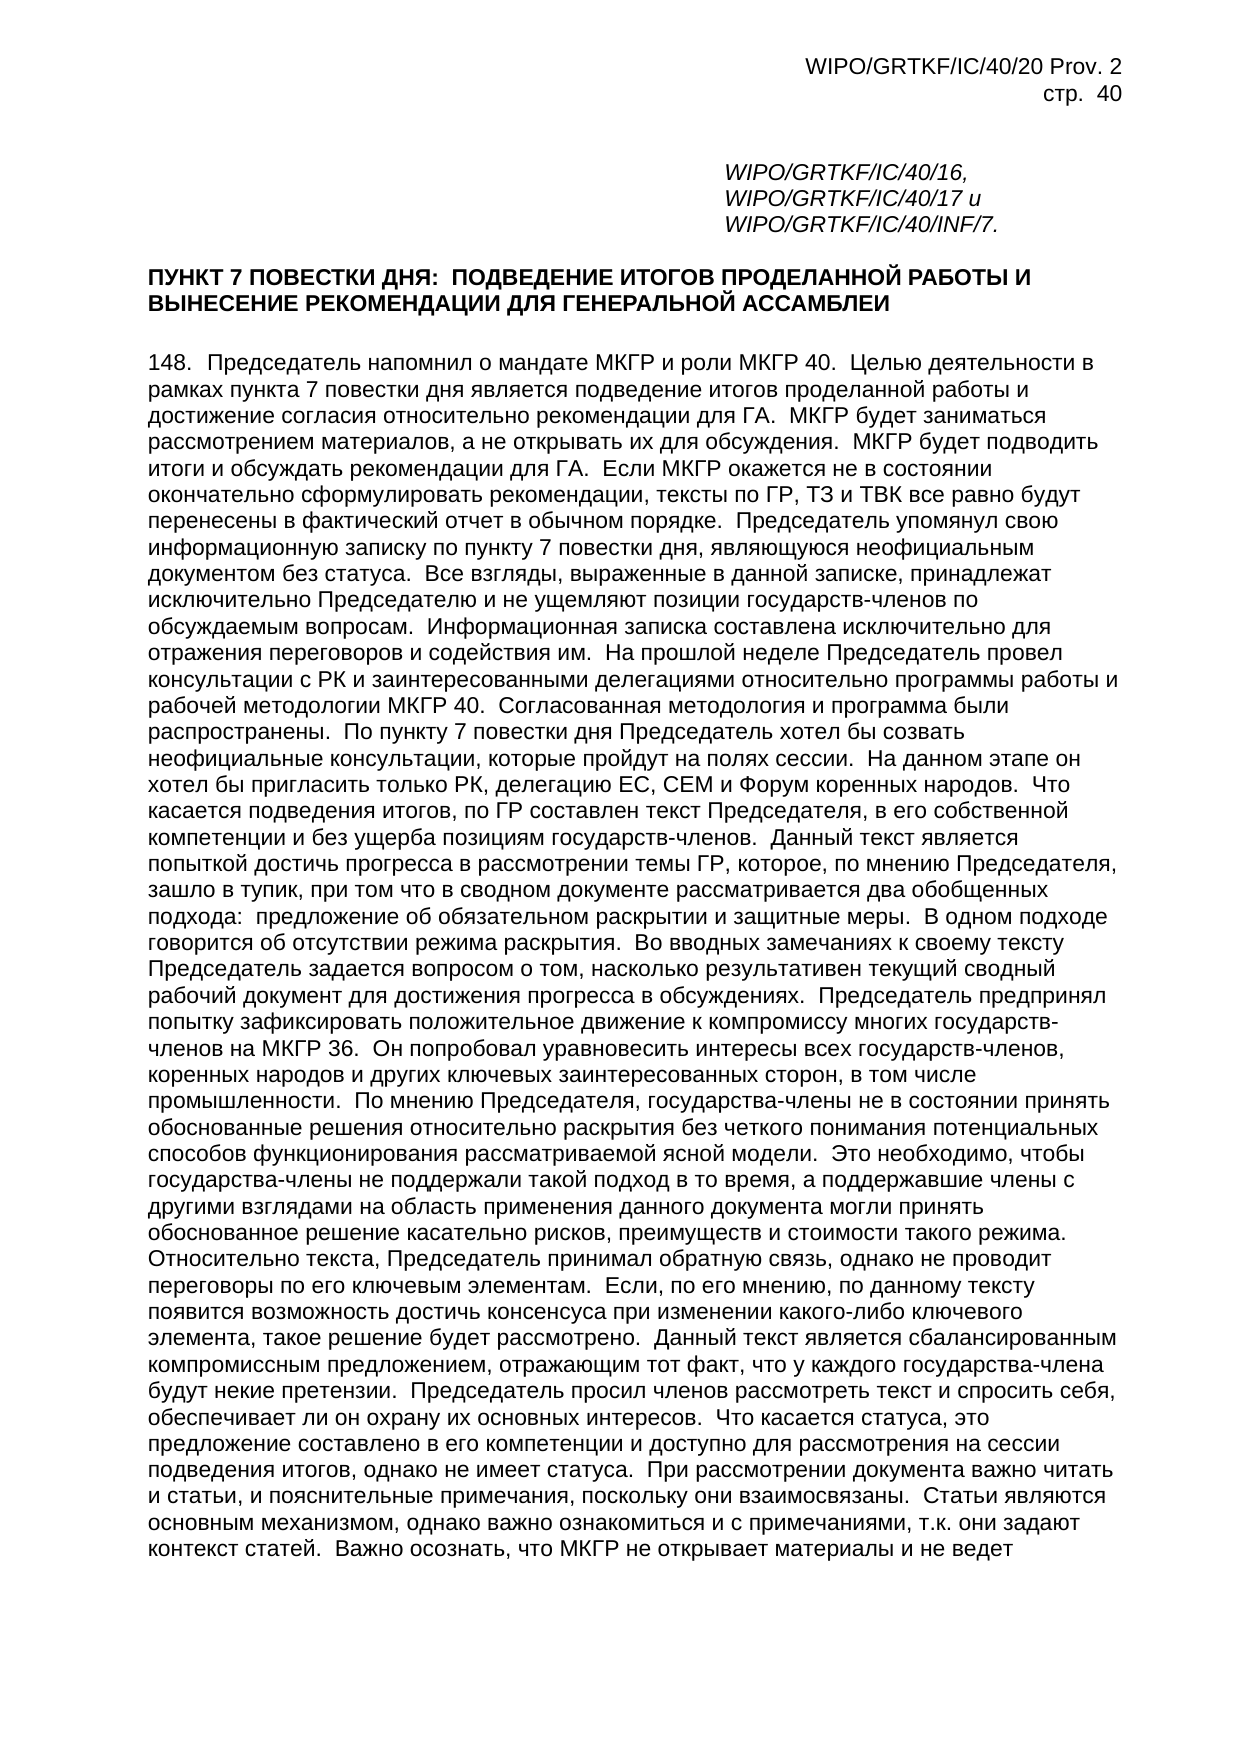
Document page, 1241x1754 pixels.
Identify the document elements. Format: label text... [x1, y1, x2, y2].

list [724, 158, 1122, 238]
subtitle пункт 7 повестки дня: ПОДВЕДЕНИЕ ИТОГОВ ПРОДЕЛАННОЙ РАБОТЫ И ВЫНЕСЕНИЕ РЕКОМЕНДАЦИИ ДЛЯ ГЕНЕРАЛЬНОЙ АССАМБЛЕИ [148, 264, 1122, 317]
